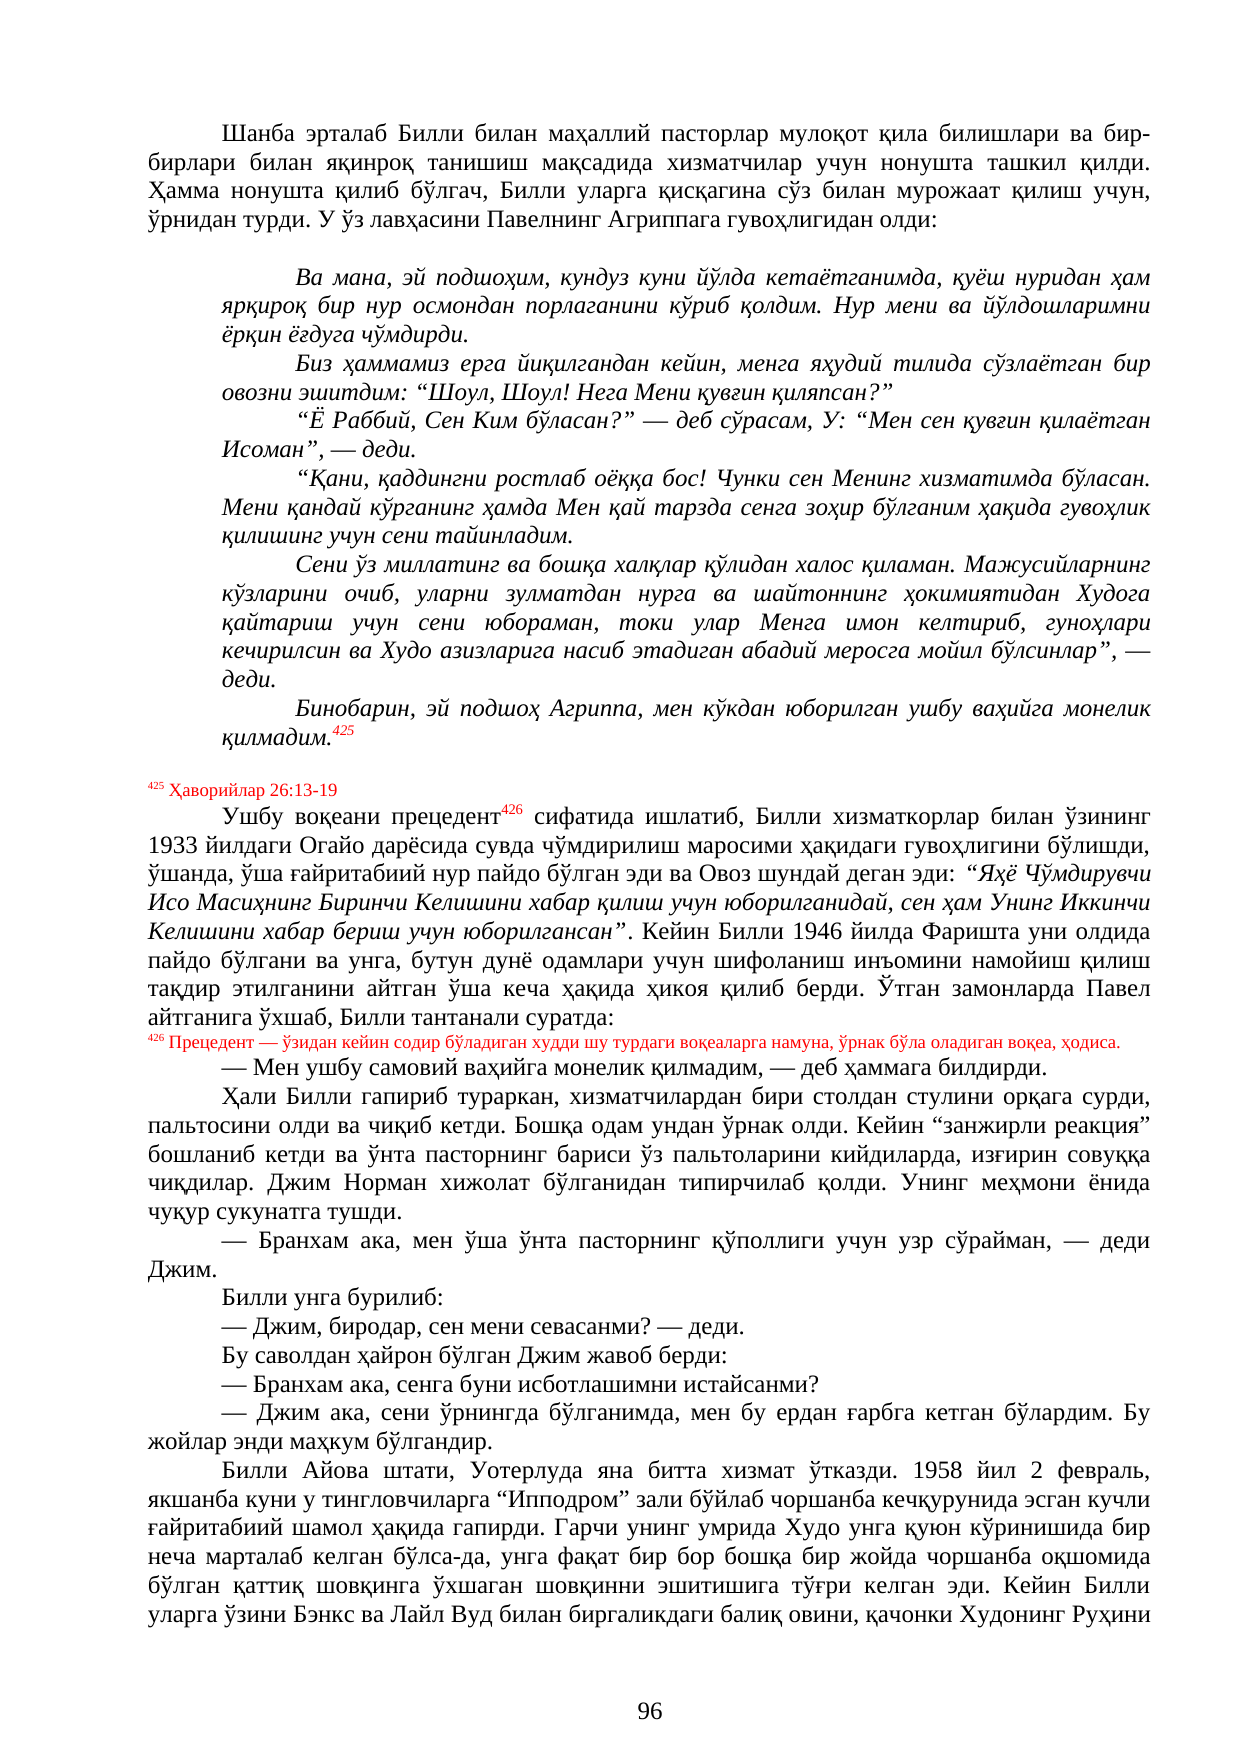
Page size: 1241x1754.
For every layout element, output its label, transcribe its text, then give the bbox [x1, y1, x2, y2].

text Ушбу воқеани прецедент426 сифатида ишлатиб, Билли хизматкорлар билан ўзининг 1933 йилдаги Огайо дарёсида сувда чўмдирилиш маросими ҳақидаги гувоҳлигини бўлишди, ўшанда, ўша ғайритабиий нур пайдо бўлган эди ва Овоз шундай деган эди: “Яҳё Чўмдирувчи Исо Масиҳнинг Биринчи Келишини хабар қилиш учун юборилганидай, сен ҳам Унинг Иккинчи Келишини хабар бериш учун юборилгансан”. Кейин Билли 1946 йилда Фаришта уни олдида пайдо бўлгани ва унга, бутун дунё одамлари учун шифоланиш инъомини намойиш қилиш тақдир этилганини айтган ўша кеча ҳақида ҳикоя қилиб берди. Ўтган замонларда Павел айтганига ўхшаб, Билли тантанали суратда: [148, 801, 1152, 1031]
text ― Джим, биродар, сен мени севасанми? ― деди. [148, 1311, 1152, 1340]
text ― Мен ушбу самовий ваҳийга монелик қилмадим, ― деб ҳаммага билдирди. [148, 1052, 1152, 1081]
text Шанба эрталаб Билли билан маҳаллий пасторлар мулоқот қила билишлари ва бир-бирлари билан яқинроқ танишиш мақсадида хизматчилар учун нонушта ташкил қилди. Ҳамма нонушта қилиб бўлгач, Билли уларга қисқагина сўз билан мурожаат қилиш учун, ўрнидан турди. У ўз лавҳасини Павелнинг Агриппага гувоҳлигидан олди: [148, 118, 1152, 233]
text Биз ҳаммамиз ерга йиқилгандан кейин, менга яҳудий тилида сўзлаётган бир овозни эшитдим: “Шоул, Шоул! Нега Мени қувғин қиляпсан?” [222, 348, 1152, 406]
text ― Бранхам ака, мен ўша ўнта пасторнинг қўполлиги учун узр сўрайман, ― деди Джим. [148, 1225, 1152, 1282]
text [148, 1455, 1152, 1627]
text 426 Прецедент ― ўзидан кейин содир бўладиган худди шу турдаги воқеаларга намуна, ўрнак бўла оладиган воқеа, ҳодиса. [148, 1031, 1152, 1052]
text Билли унга бурилиб: [148, 1282, 1152, 1311]
text Бу саволдан ҳайрон бўлган Джим жавоб берди: [148, 1340, 1152, 1369]
text ― Джим ака, сени ўрнингда бўлганимда, мен бу ердан ғарбга кетган бўлардим. Бу жойлар энди маҳкум бўлгандир. [148, 1397, 1152, 1455]
text Сени ўз миллатинг ва бошқа халқлар қўлидан халос қиламан. Мажусийларнинг кўзларини очиб, уларни зулматдан нурга ва шайтоннинг ҳокимиятидан Худога қайтариш учун сени юбораман, токи улар Менга имон келтириб, гуноҳлари кечирилсин ва Худо азизларига насиб этадиган абадий меросга мойил бўлсинлар”, ― деди. [222, 549, 1152, 693]
text Ва мана, эй подшоҳим, кундуз куни йўлда кетаётганимда, қуёш нуридан ҳам ярқироқ бир нур осмондан порлаганини кўриб қолдим. Нур мени ва йўлдошларимни ёрқин ёғдуга чўмдирди. [222, 262, 1152, 348]
text “Ё Раббий, Сен Ким бўласан?” ― деб сўрасам, У: “Мен сен қувғин қилаётган Исоман”, ― деди. [222, 406, 1152, 463]
text ― Бранхам ака, сенга буни исботлашимни истайсанми? [148, 1369, 1152, 1397]
text “Қани, қаддингни ростлаб оёққа бос! Чунки сен Менинг хизматимда бўласан. Мени қандай кўрганинг ҳамда Мен қай тарзда сенга зоҳир бўлганим ҳақида гувоҳлик қилишинг учун сени тайинладим. [222, 463, 1152, 549]
text Бинобарин, эй подшоҳ Агриппа, мен кўкдан юборилган ушбу ваҳийга монелик қилмадим.425 [222, 693, 1152, 751]
text Ҳали Билли гапириб тураркан, хизматчилардан бири столдан стулини орқага сурди, пальтосини олди ва чиқиб кетди. Бошқа одам ундан ўрнак олди. Кейин “занжирли реакция” бошланиб кетди ва ўнта пасторнинг бариси ўз пальтоларини кийдиларда, изғирин совуққа чиқдилар. Джим Норман хижолат бўлганидан типирчилаб қолди. Унинг меҳмони ёнида чуқур сукунатга тушди. [148, 1081, 1152, 1225]
text 425 Ҳаворийлар 26:13-19 [148, 779, 1152, 801]
